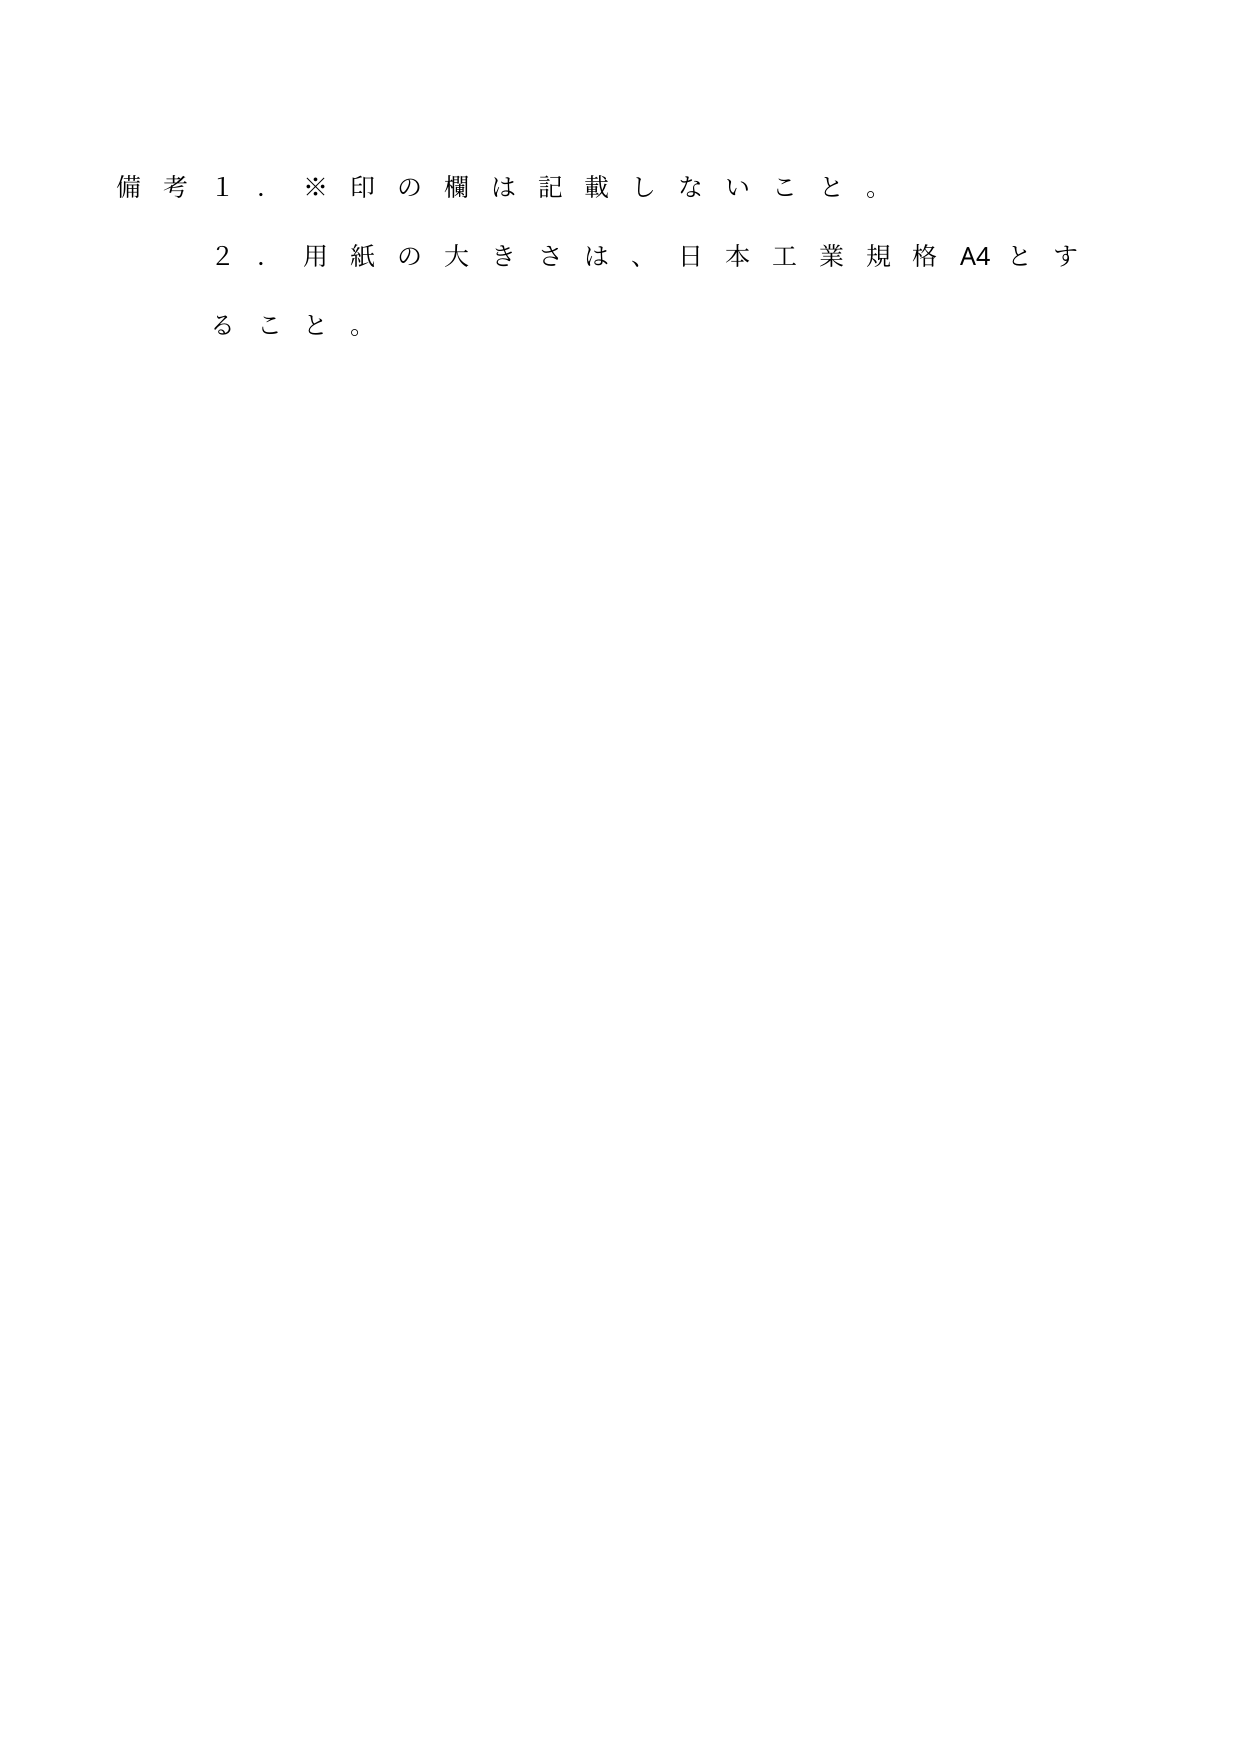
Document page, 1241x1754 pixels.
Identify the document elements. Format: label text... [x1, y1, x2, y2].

text ２．用紙の大きさは、日本工業規格A4とすること。 [116, 220, 1124, 358]
text 備考１．※印の欄は記載しないこと。 [116, 151, 1124, 220]
